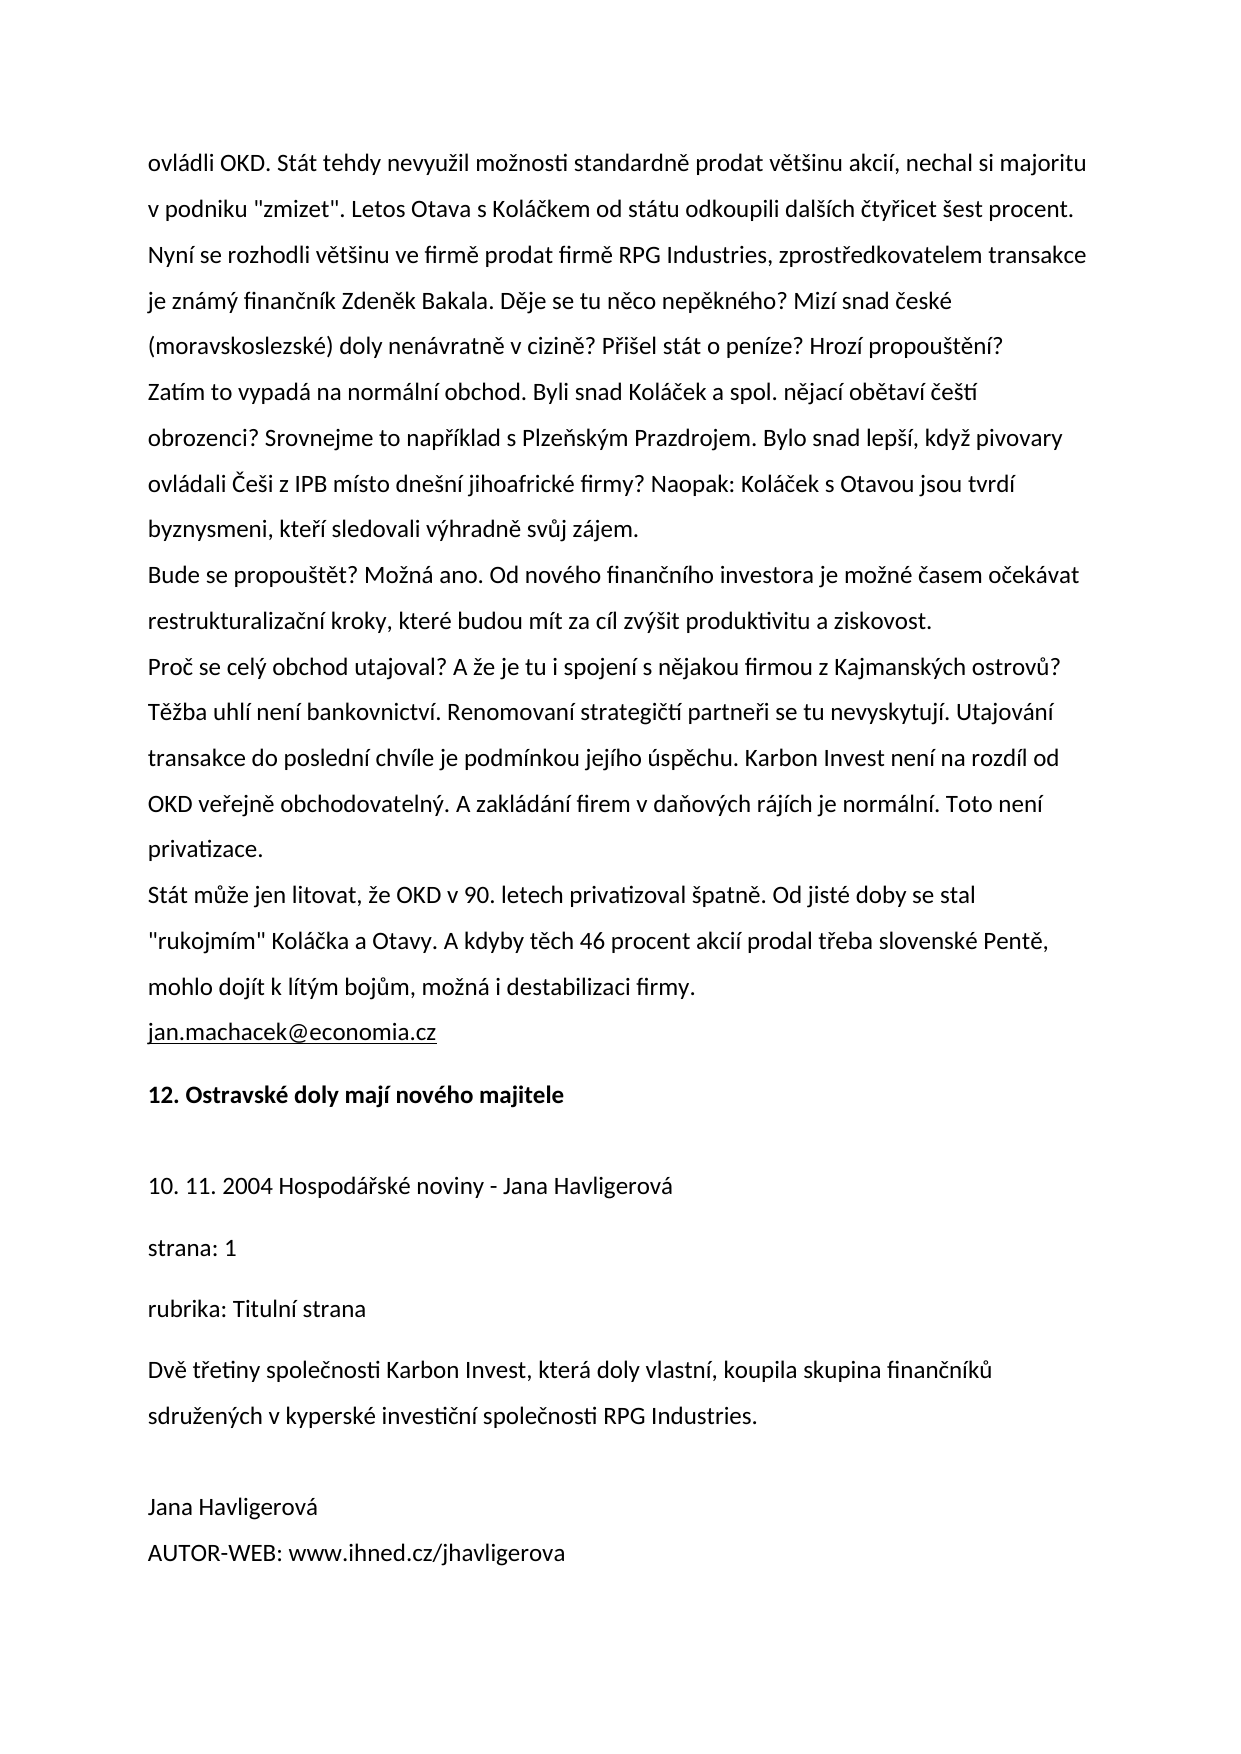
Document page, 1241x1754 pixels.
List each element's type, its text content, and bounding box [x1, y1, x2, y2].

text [148, 1354, 1093, 1568]
text strana: 1 [148, 1232, 1093, 1262]
text rubrika: Titulní strana [148, 1293, 1093, 1323]
text 10. 11. 2004 Hospodářské noviny - Jana Havligerová [148, 1170, 1093, 1201]
text 12. Ostravské doly mají nového majitele [148, 1079, 1093, 1109]
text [148, 148, 1093, 1047]
